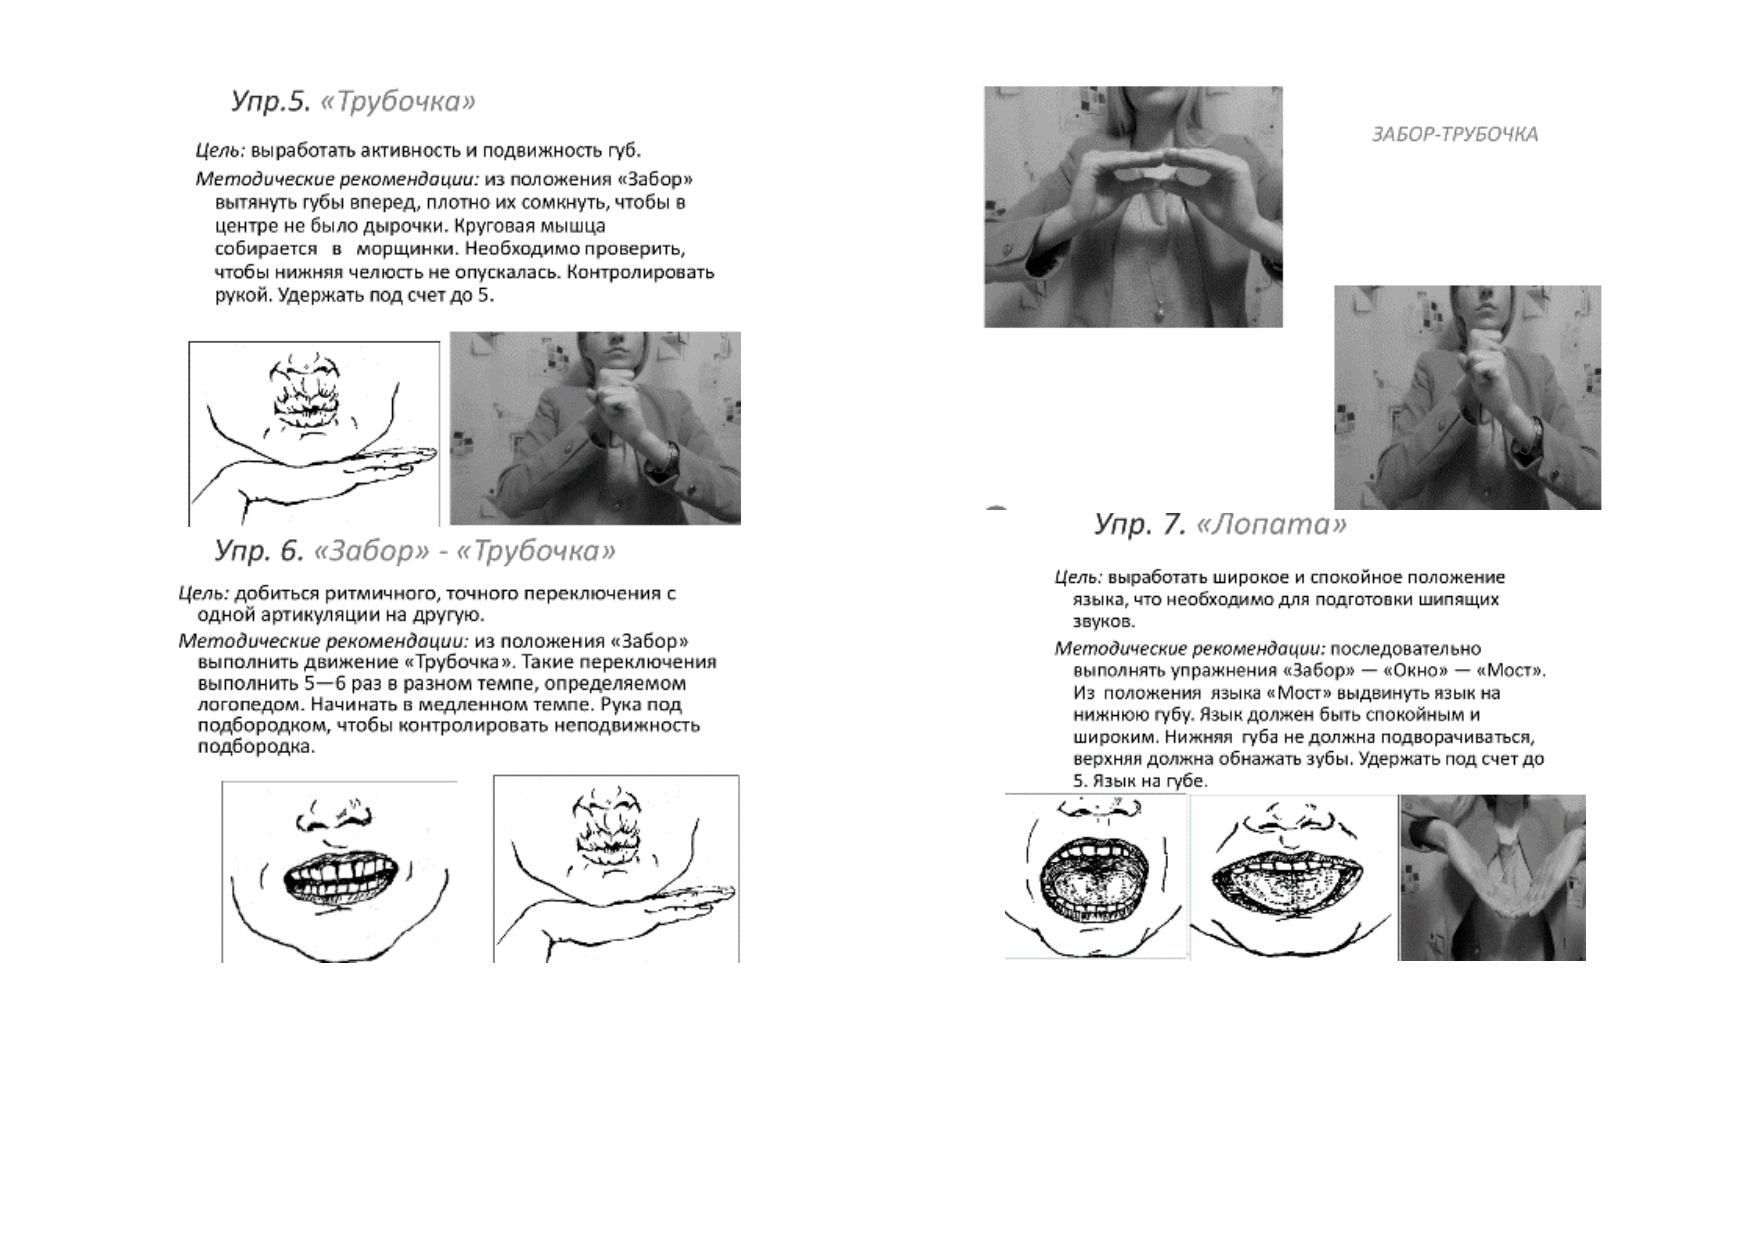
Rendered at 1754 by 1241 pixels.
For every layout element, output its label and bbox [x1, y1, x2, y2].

picture [979, 74, 1614, 510]
picture [173, 74, 741, 527]
picture [164, 532, 751, 963]
picture [1005, 513, 1586, 961]
